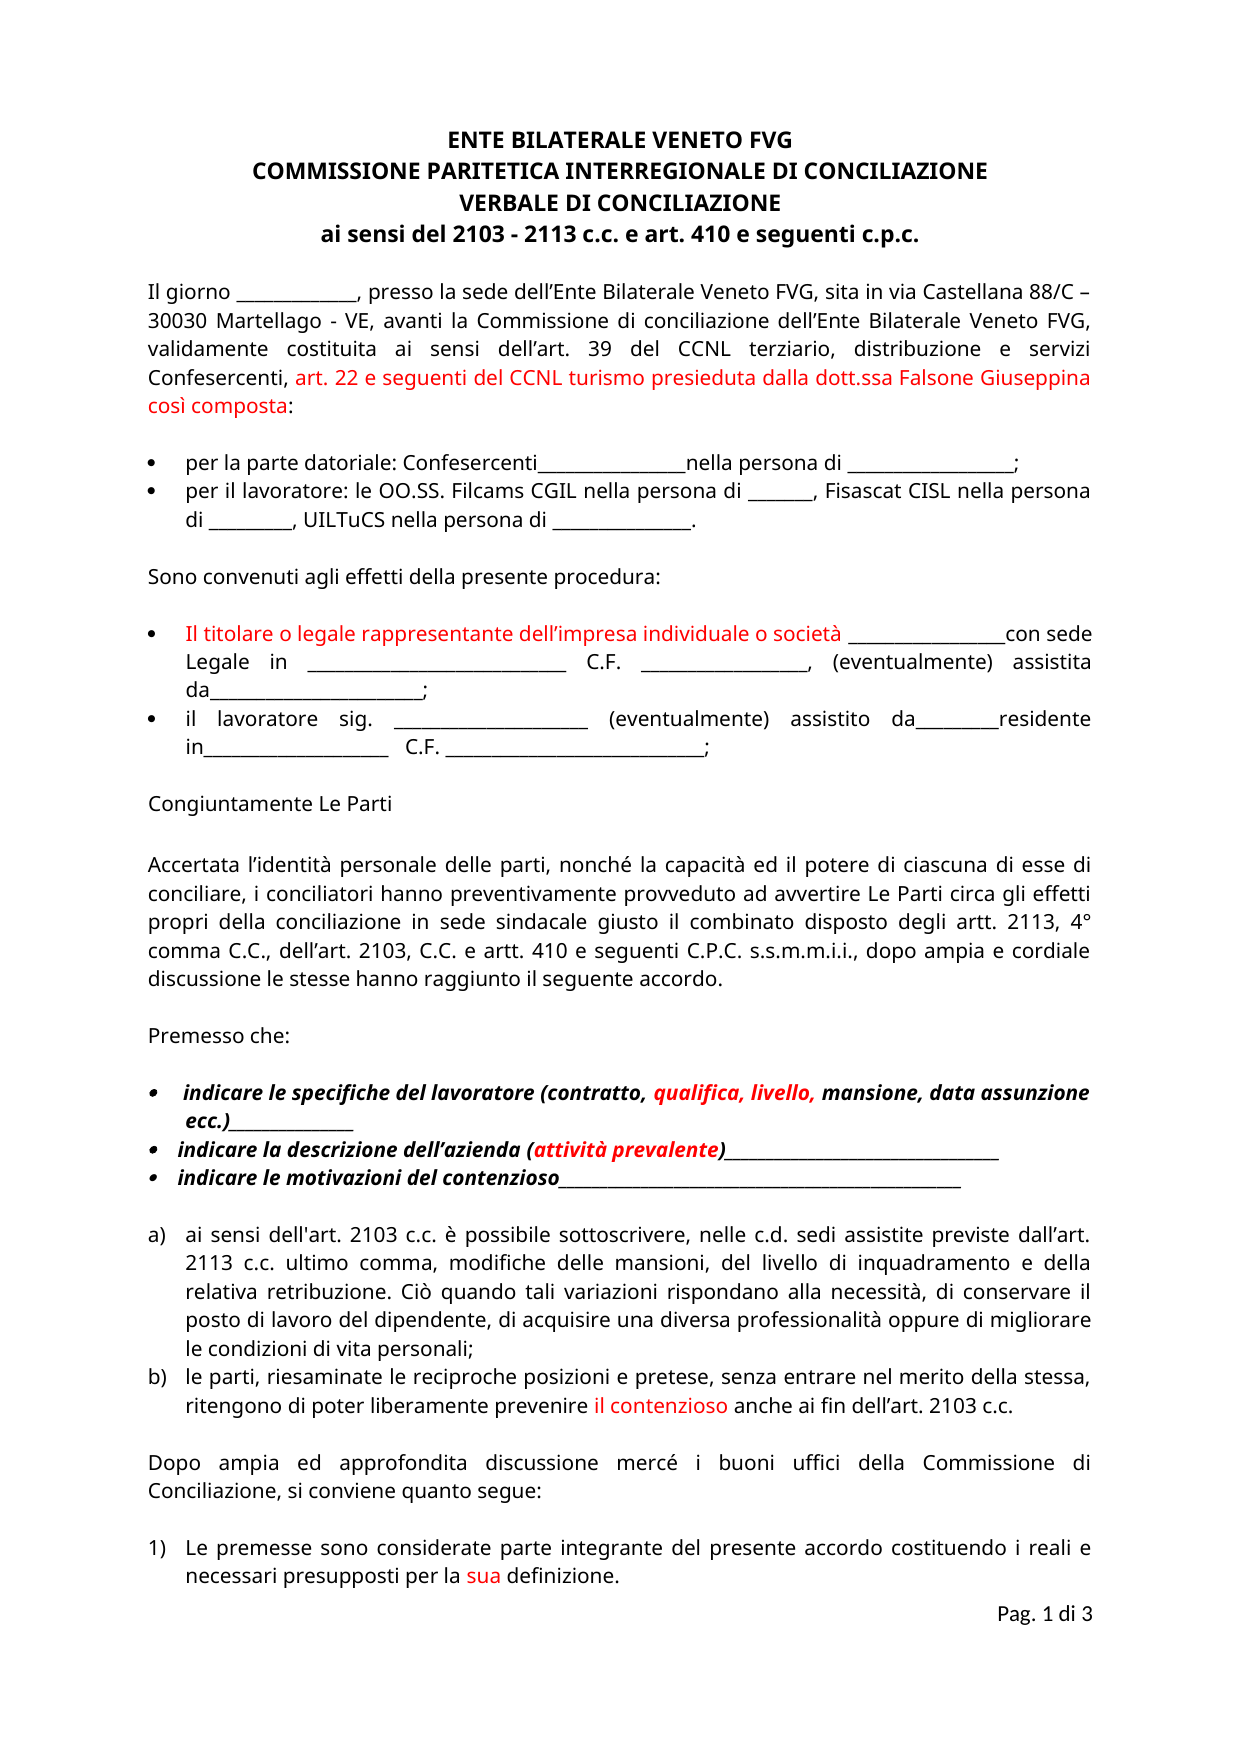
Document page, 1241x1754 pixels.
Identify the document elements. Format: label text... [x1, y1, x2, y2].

text Premesso che: [148, 1021, 1092, 1049]
list per il lavoratore: le OO.SS. Filcams CGIL nella persona di _______, Fisascat CISL nella persona di _________, UILTuCS nella persona di _______________. [148, 477, 1092, 533]
text ENTE BILATERALE VENETO FVG [148, 124, 1092, 155]
list il lavoratore sig. _____________________ (eventualmente) assistito da_________residente in____________________ C.F. ____________________________; [148, 704, 1092, 761]
text VERBALE DI CONCILIAZIONE [148, 187, 1092, 218]
list Il titolare o legale rappresentante dell’impresa individuale o società _________________con sede Legale in ____________________________ C.F. __________________, (eventualmente) assistita da_______________________; [148, 619, 1092, 704]
list ai sensi dell'art. 2103 c.c. è possibile sottoscrivere, nelle c.d. sedi assistite previste dall’art. 2113 c.c. ultimo comma, modifiche delle mansioni, del livello di inquadramento e della relativa retribuzione. Ciò quando tali variazioni rispondano alla necessità, di conservare il posto di lavoro del dipendente, di acquisire una diversa professionalità oppure di migliorare le condizioni di vita personali; [148, 1220, 1092, 1362]
list Le premesse sono considerate parte integrante del presente accordo costituendo i reali e necessari presupposti per la sua definizione. [148, 1533, 1092, 1590]
text Sono convenuti agli effetti della presente procedura: [148, 562, 1092, 590]
list per la parte datoriale: Confesercenti________________nella persona di __________________; [148, 448, 1092, 477]
text Congiuntamente Le Parti [148, 789, 1092, 818]
text ai sensi del 2103 - 2113 c.c. e art. 410 e seguenti c.p.c. [148, 218, 1092, 249]
list indicare la descrizione dell’azienda (attività prevalente)_________________________________ [148, 1135, 1092, 1163]
text Dopo ampia ed approfondita discussione mercé i buoni uffici della Commissione di Conciliazione, si conviene quanto segue: [148, 1448, 1092, 1504]
list indicare le motivazioni del contenzioso_________________________________________________ [148, 1163, 1092, 1192]
text Accertata l’identità personale delle parti, nonché la capacità ed il potere di ciascuna di esse di conciliare, i conciliatori hanno preventivamente provveduto ad avvertire Le Parti circa gli effetti propri della conciliazione in sede sindacale giusto il combinato disposto degli artt. 2113, 4° comma C.C., dell’art. 2103, C.C. e artt. 410 e seguenti C.P.C. s.s.m.m.i.i., dopo ampia e cordiale discussione le stesse hanno raggiunto il seguente accordo. [148, 850, 1092, 993]
list le parti, riesaminate le reciproche posizioni e pretese, senza entrare nel merito della stessa, ritengono di poter liberamente prevenire il contenzioso anche ai fin dell’art. 2103 c.c. [148, 1362, 1092, 1419]
text Il giorno _____________, presso la sede dell’Ente Bilaterale Veneto FVG, sita in via Castellana 88/C – 30030 Martellago - VE, avanti la Commissione di conciliazione dell’Ente Bilaterale Veneto FVG, validamente costituita ai sensi dell’art. 39 del CCNL terziario, distribuzione e servizi Confesercenti, art. 22 e seguenti del CCNL turismo presieduta dalla dott.ssa Falsone Giuseppina così composta: [148, 277, 1092, 420]
text COMMISSIONE PARITETICA INTERREGIONALE DI CONCILIAZIONE [148, 155, 1092, 187]
list indicare le specifiche del lavoratore (contratto, qualifica, livello, mansione, data assunzione ecc.)_______________ [148, 1078, 1092, 1135]
